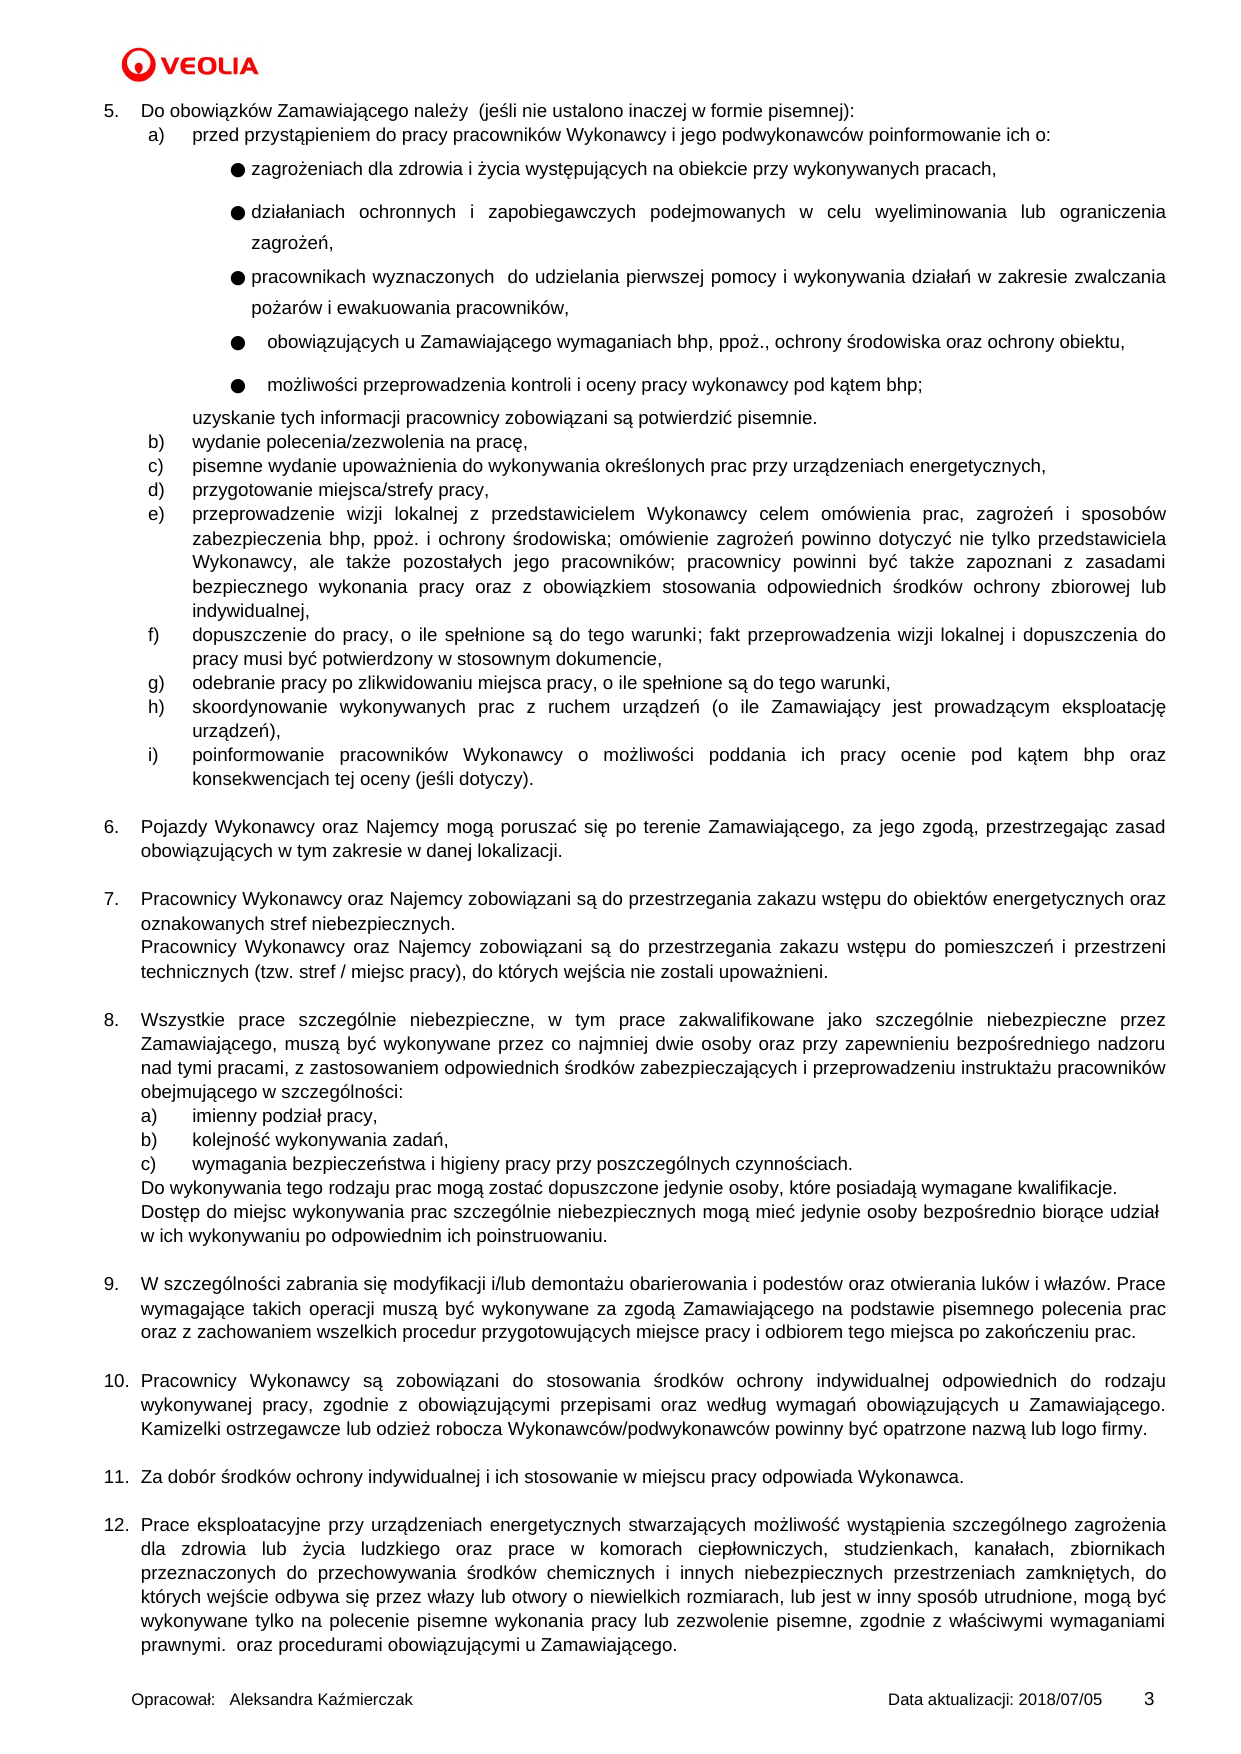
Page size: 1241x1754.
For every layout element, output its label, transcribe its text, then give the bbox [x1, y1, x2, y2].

list wymagania bezpieczeństwa i higieny pracy przy poszczególnych czynnościach. [141, 1153, 1167, 1174]
list zagrożeniach dla zdrowia i życia występujących na obiekcie przy wykonywanych pracach, [229, 148, 1167, 186]
text uzyskanie tych informacji pracownicy zobowiązani są potwierdzić pisemnie. [192, 407, 1167, 428]
list wydanie polecenia/zezwolenia na pracę, [148, 431, 1167, 453]
list Pojazdy Wykonawcy oraz Najemcy mogą poruszać się po terenie Zamawiającego, za jego zgodą, przestrzegając zasad obowiązujących w tym zakresie w danej lokalizacji. [103, 816, 1167, 862]
list obowiązujących u Zamawiającego wymaganiach bhp, ppoż., ochrony środowiska oraz ochrony obiektu, [229, 321, 1167, 359]
list przeprowadzenie wizji lokalnej z przedstawicielem Wykonawcy celem omówienia prac, zagrożeń i sposobów zabezpieczenia bhp, ppoż. i ochrony środowiska; omówienie zagrożeń powinno dotyczyć nie tylko przedstawiciela Wykonawcy, ale także pozostałych jego pracowników; pracownicy powinni być także zapoznani z zasadami bezpiecznego wykonania pracy oraz z obowiązkiem stosowania odpowiednich środków ochrony zbiorowej lub indywidualnej, [148, 503, 1167, 621]
list kolejność wykonywania zadań, [141, 1129, 1167, 1150]
list Wszystkie prace szczególnie niebezpieczne, w tym prace zakwalifikowane jako szczególnie niebezpieczne przez Zamawiającego, muszą być wykonywane przez co najmniej dwie osoby oraz przy zapewnieniu bezpośredniego nadzoru nad tymi pracami, z zastosowaniem odpowiednich środków zabezpieczających i przeprowadzeniu instruktażu pracowników obejmującego w szczególności: [103, 1008, 1167, 1102]
list poinformowanie pracowników Wykonawcy o możliwości poddania ich pracy ocenie pod kątem bhp oraz konsekwencjach tej oceny (jeśli dotyczy). [148, 744, 1167, 789]
text Do wykonywania tego rodzaju prac mogą zostać dopuszczone jedynie osoby, które posiadają wymagane kwalifikacje. [141, 1177, 1167, 1198]
list Prace eksploatacyjne przy urządzeniach energetycznych stwarzających możliwość wystąpienia szczególnego zagrożenia dla zdrowia lub życia ludzkiego oraz prace w komorach ciepłowniczych, studzienkach, kanałach, zbiornikach przeznaczonych do przechowywania środków chemicznych i innych niebezpiecznych przestrzeniach zamkniętych, do których wejście odbywa się przez włazy lub otwory o niewielkich rozmiarach, lub jest w inny sposób utrudnione, mogą być wykonywane tylko na polecenie pisemne wykonania pracy lub zezwolenie pisemne, zgodnie z właściwymi wymaganiami prawnymi. oraz procedurami obowiązującymi u Zamawiającego. [103, 1514, 1167, 1656]
list możliwości przeprowadzenia kontroli i oceny pracy wykonawcy pod kątem bhp; [229, 364, 1167, 402]
text Pracownicy Wykonawcy oraz Najemcy zobowiązani są do przestrzegania zakazu wstępu do pomieszczeń i przestrzeni technicznych (tzw. stref / miejsc pracy), do których wejścia nie zostali upoważnieni. [141, 936, 1167, 982]
list przed przystąpieniem do pracy pracowników Wykonawcy i jego podwykonawców poinformowanie ich o: [148, 124, 1167, 145]
list pracownikach wyznaczonych do udzielania pierwszej pomocy i wykonywania działań w zakresie zwalczania pożarów i ewakuowania pracowników, [229, 256, 1167, 318]
list działaniach ochronnych i zapobiegawczych podejmowanych w celu wyeliminowania lub ograniczenia zagrożeń, [229, 191, 1167, 253]
list Za dobór środków ochrony indywidualnej i ich stosowanie w miejscu pracy odpowiada Wykonawca. [103, 1466, 1167, 1487]
list dopuszczenie do pracy, o ile spełnione są do tego warunki; fakt przeprowadzenia wizji lokalnej i dopuszczenia do pracy musi być potwierdzony w stosownym dokumencie, [148, 623, 1167, 669]
list odebranie pracy po zlikwidowaniu miejsca pracy, o ile spełnione są do tego warunki, [148, 672, 1167, 693]
list Pracownicy Wykonawcy oraz Najemcy zobowiązani są do przestrzegania zakazu wstępu do obiektów energetycznych oraz oznakowanych stref niebezpiecznych. [103, 888, 1167, 934]
list W szczególności zabrania się modyfikacji i/lub demontażu obarierowania i podestów oraz otwierania luków i włazów. Prace wymagające takich operacji muszą być wykonywane za zgodą Zamawiającego na podstawie pisemnego polecenia prac oraz z zachowaniem wszelkich procedur przygotowujących miejsce pracy i odbiorem tego miejsca po zakończeniu prac. [103, 1273, 1167, 1343]
text Dostęp do miejsc wykonywania prac szczególnie niebezpiecznych mogą mieć jedynie osoby bezpośrednio biorące udział w ich wykonywaniu po odpowiednim ich poinstruowaniu. [141, 1201, 1167, 1247]
list przygotowanie miejsca/strefy pracy, [148, 479, 1167, 501]
list pisemne wydanie upoważnienia do wykonywania określonych prac przy urządzeniach energetycznych, [148, 455, 1167, 477]
list Do obowiązków Zamawiającego należy (jeśli nie ustalono inaczej w formie pisemnej): [103, 100, 1167, 121]
picture [103, 29, 277, 100]
list Pracownicy Wykonawcy są zobowiązani do stosowania środków ochrony indywidualnej odpowiednich do rodzaju wykonywanej pracy, zgodnie z obowiązującymi przepisami oraz według wymagań obowiązujących u Zamawiającego. Kamizelki ostrzegawcze lub odzież robocza Wykonawców/podwykonawców powinny być opatrzone nazwą lub logo firmy. [103, 1369, 1167, 1439]
list imienny podział pracy, [141, 1105, 1167, 1126]
list skoordynowanie wykonywanych prac z ruchem urządzeń (o ile Zamawiający jest prowadzącym eksploatację urządzeń), [148, 696, 1167, 741]
